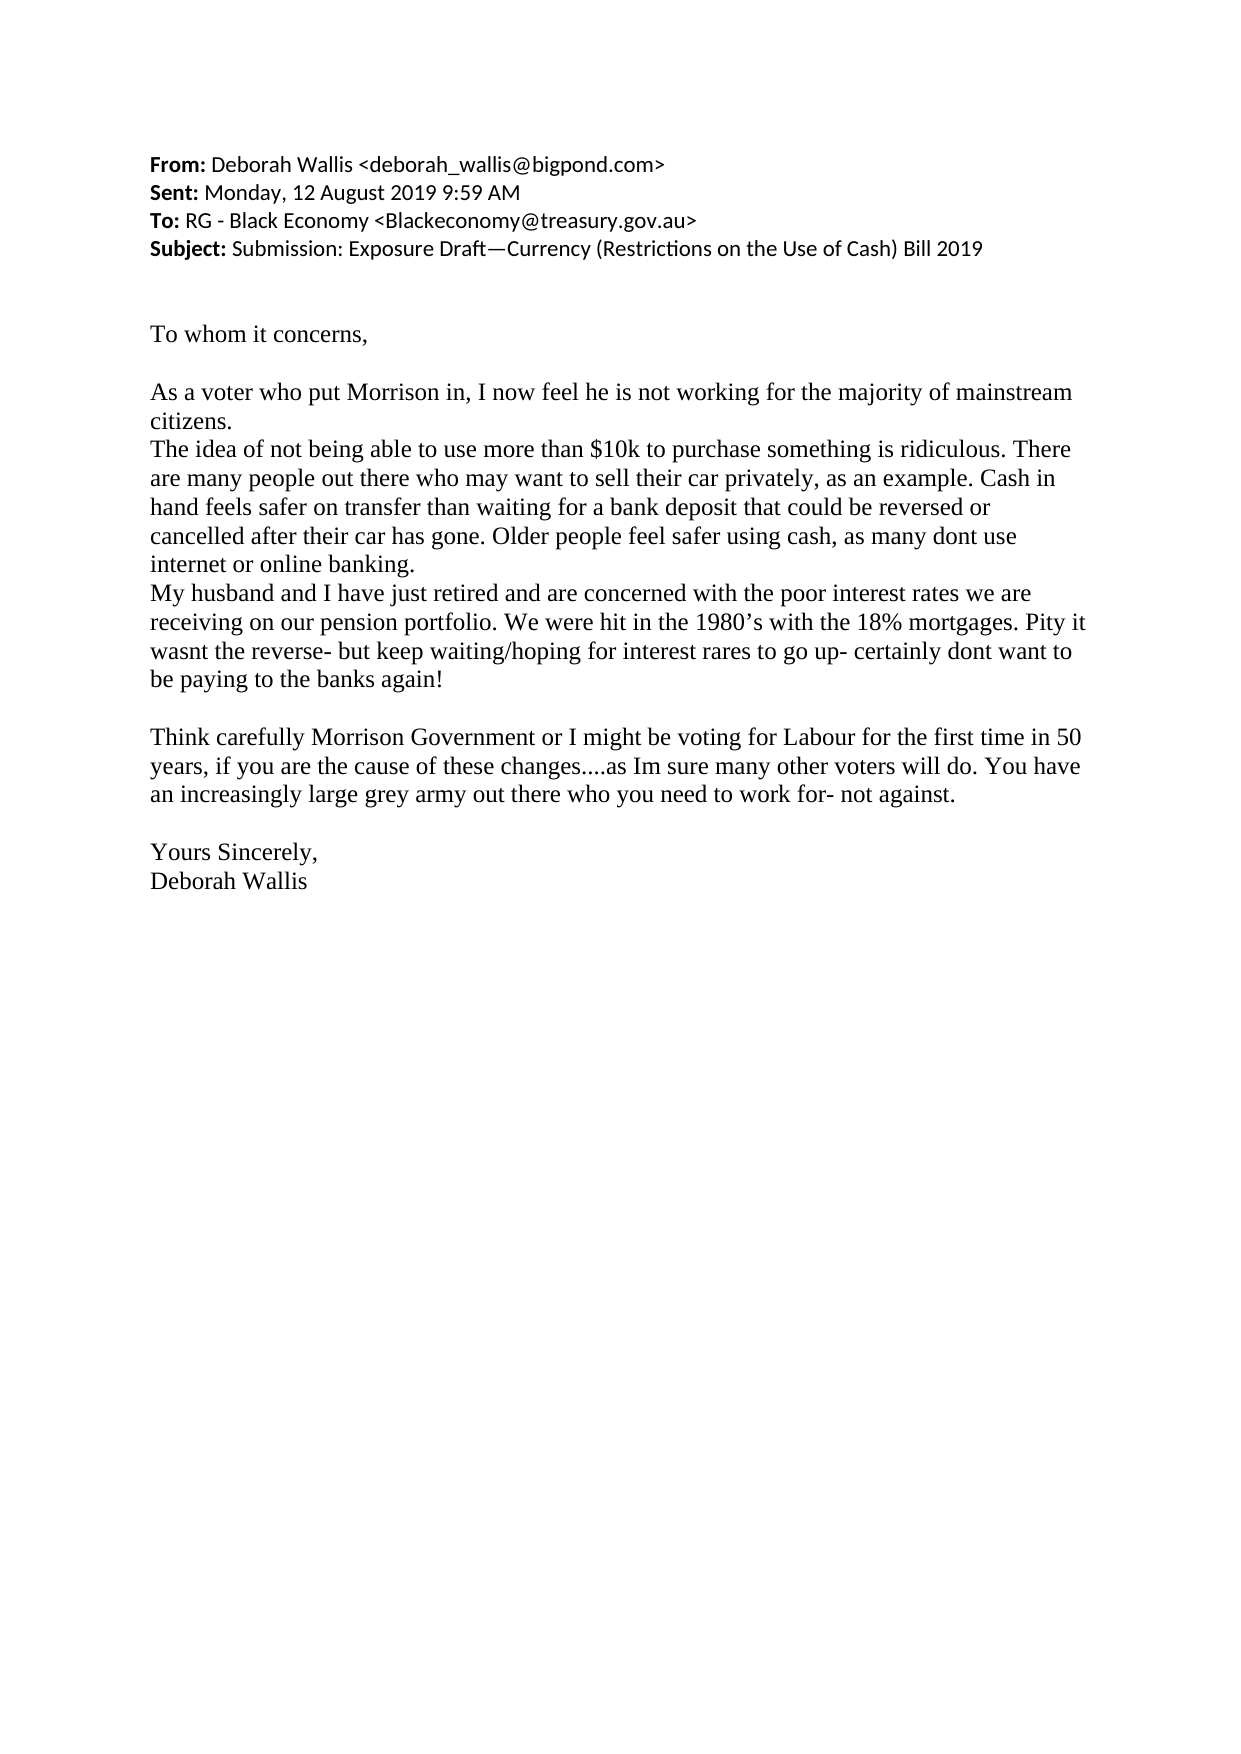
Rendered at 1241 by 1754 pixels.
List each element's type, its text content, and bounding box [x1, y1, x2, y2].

text The idea of not being able to use more than $10k to purchase something is ridiculous. There are many people out there who may want to sell their car privately, as an example. Cash in hand feels safer on transfer than waiting for a bank deposit that could be reversed or cancelled after their car has gone. Older people feel safer using cash, as many dont use internet or online banking. [150, 434, 1090, 578]
text As a voter who put Morrison in, I now feel he is not working for the majority of mainstream citizens. [150, 377, 1090, 434]
text Think carefully Morrison Government or I might be voting for Labour for the first time in 50 years, if you are the cause of these changes....as Im sure many other voters will do. You have an increasingly large grey army out there who you need to work for- not against. [150, 722, 1090, 808]
text Deborah Wallis [150, 866, 1090, 894]
text To whom it concerns, [150, 291, 1090, 348]
text Yours Sincerely, [150, 837, 1090, 866]
text My husband and I have just retired and are concerned with the poor interest rates we are receiving on our pension portfolio. We were hit in the 1980’s with the 18% mortgages. Pity it wasnt the reverse- but keep waiting/hoping for interest rares to go up- certainly dont want to be paying to the banks again! [150, 578, 1090, 693]
text From: Deborah Wallis <deborah_wallis@bigpond.com> Sent: Monday, 12 August 2019 9:59 AM To: RG - Black Economy <Blackeconomy@treasury.gov.au> Subject: Submission: Exposure Draft—Currency (Restrictions on the Use of Cash) Bill 2019 [150, 150, 1090, 262]
